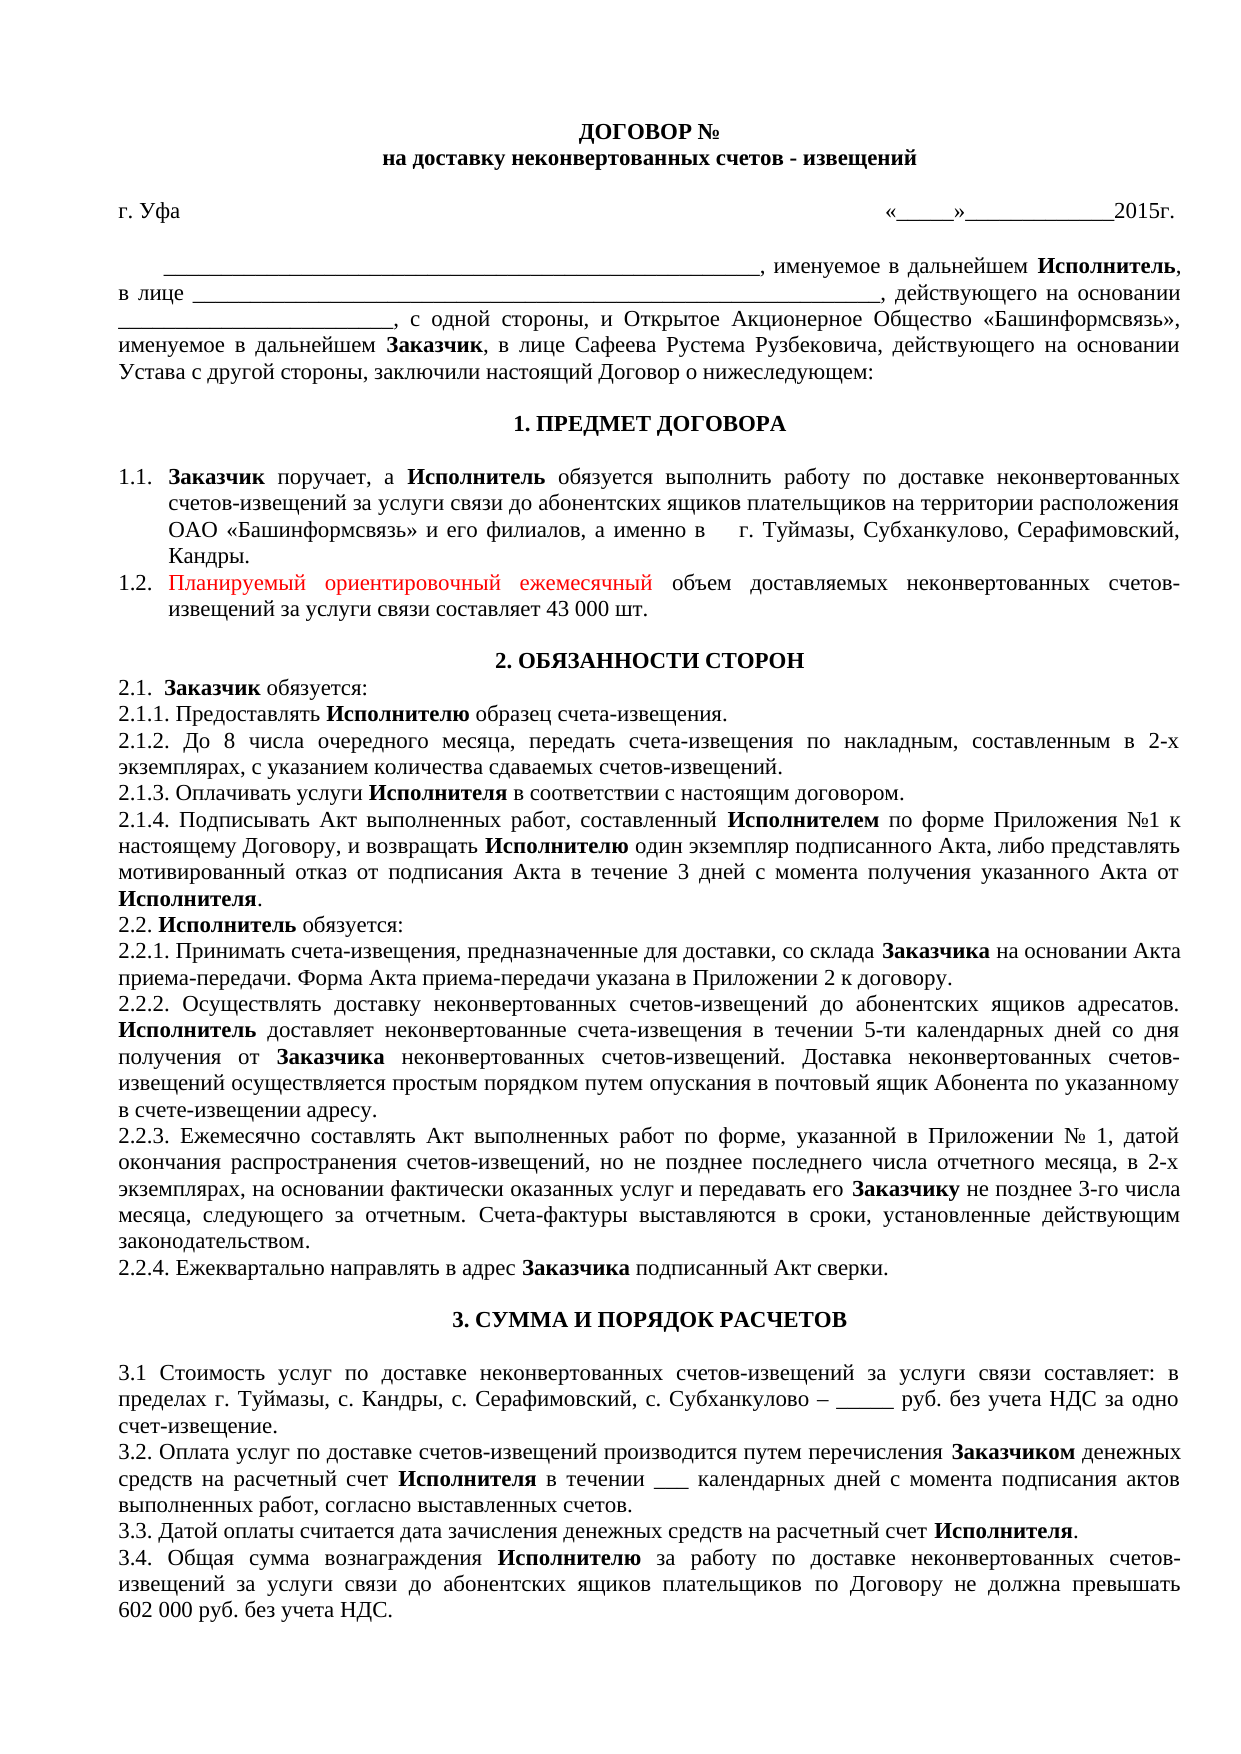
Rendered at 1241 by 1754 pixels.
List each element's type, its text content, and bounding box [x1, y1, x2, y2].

text 2.1.2. До 8 числа очередного месяца, передать счета-извещения по накладным, составленным в 2-х экземплярах, с указанием количества сдаваемых счетов-извещений. [118, 727, 1181, 779]
text 2.2.2. Осуществлять доставку неконвертованных счетов-извещений до абонентских ящиков адресатов. Исполнитель доставляет неконвертованные счета-извещения в течении 5-ти календарных дней со дня получения от Заказчика неконвертованных счетов-извещений. Доставка неконвертованных счетов-извещений осуществляется простым порядком путем опускания в почтовый ящик Абонента по указанному в счете-извещении адресу. [118, 990, 1181, 1122]
text ДОГОВОР № [118, 118, 1181, 144]
text 3. СУММА И ПОРЯДОК РАСЧЕТОВ [118, 1306, 1181, 1333]
text г. Уфа «_____»_____________2015г. [118, 197, 1181, 223]
text 2.1.1. Предоставлять Исполнителю образец счета-извещения. [118, 700, 1181, 727]
text 2.1.3. Оплачивать услуги Исполнителя в соответствии с настоящим договором. [118, 779, 1181, 806]
text 3.1 Стоимость услуг по доставке неконвертованных счетов-извещений за услуги связи составляет: в пределах г. Туймазы, с. Кандры, с. Серафимовский, с. Субханкулово – _____ руб. без учета НДС за одно счет-извещение. [118, 1359, 1181, 1438]
text 3.3. Датой оплаты считается дата зачисления денежных средств на расчетный счет Исполнителя. [118, 1517, 1181, 1544]
list Планируемый ориентировочный ежемесячный объем доставляемых неконвертованных счетов-извещений за услуги связи составляет 43 000 шт. [118, 568, 1181, 621]
text ____________________________________________________, именуемое в дальнейшем Исполнитель, в лице ____________________________________________________________, действующего на основании ________________________, с одной стороны, и Открытое Акционерное Общество «Башинформсвязь», именуемое в дальнейшем Заказчик, в лице Сафеева Рустема Рузбековича, действующего на основании Устава с другой стороны, заключили настоящий Договор о нижеследующем: [118, 252, 1181, 384]
text 3.4. Общая сумма вознаграждения Исполнителю за работу по доставке неконвертованных счетов-извещений за услуги связи до абонентских ящиков плательщиков по Договору не должна превышать 602 000 руб. без учета НДС. [118, 1544, 1181, 1623]
list Заказчик поручает, а Исполнитель обязуется выполнить работу по доставке неконвертованных счетов-извещений за услуги связи до абонентских ящиков плательщиков на территории расположения ОАО «Башинформсвязь» и его филиалов, а именно в г. Туймазы, Субханкулово, Серафимовский, Кандры. [118, 463, 1181, 568]
text 2.1. Заказчик обязуется: [118, 674, 1181, 700]
text 2.1.4. Подписывать Акт выполненных работ, составленный Исполнителем по форме Приложения №1 к настоящему Договору, и возвращать Исполнителю один экземпляр подписанного Акта, либо представлять мотивированный отказ от подписания Акта в течение 3 дней с момента получения указанного Акта от Исполнителя. [118, 806, 1181, 911]
text 2. ОБЯЗАННОСТИ СТОРОН [118, 648, 1181, 674]
text 2.2. Исполнитель обязуется: [118, 911, 1181, 937]
text 1. ПРЕДМЕТ ДОГОВОРА [118, 410, 1181, 437]
text 3.2. Оплата услуг по доставке счетов-извещений производится путем перечисления Заказчиком денежных средств на расчетный счет Исполнителя в течении ___ календарных дней с момента подписания актов выполненных работ, согласно выставленных счетов. [118, 1438, 1181, 1517]
text 2.2.1. Принимать счета-извещения, предназначенные для доставки, со склада Заказчика на основании Акта приема-передачи. Форма Акта приема-передачи указана в Приложении 2 к договору. [118, 937, 1181, 990]
text на доставку неконвертованных счетов - извещений [118, 144, 1181, 171]
text 2.2.4. Ежеквартально направлять в адрес Заказчика подписанный Акт сверки. [118, 1254, 1177, 1280]
text 2.2.3. Ежемесячно составлять Акт выполненных работ по форме, указанной в Приложении № 1, датой окончания распространения счетов-извещений, но не позднее последнего числа отчетного месяца, в 2-х экземплярах, на основании фактически оказанных услуг и передавать его Заказчику не позднее 3-го числа месяца, следующего за отчетным. Счета-фактуры выставляются в сроки, установленные действующим законодательством. [118, 1122, 1181, 1254]
